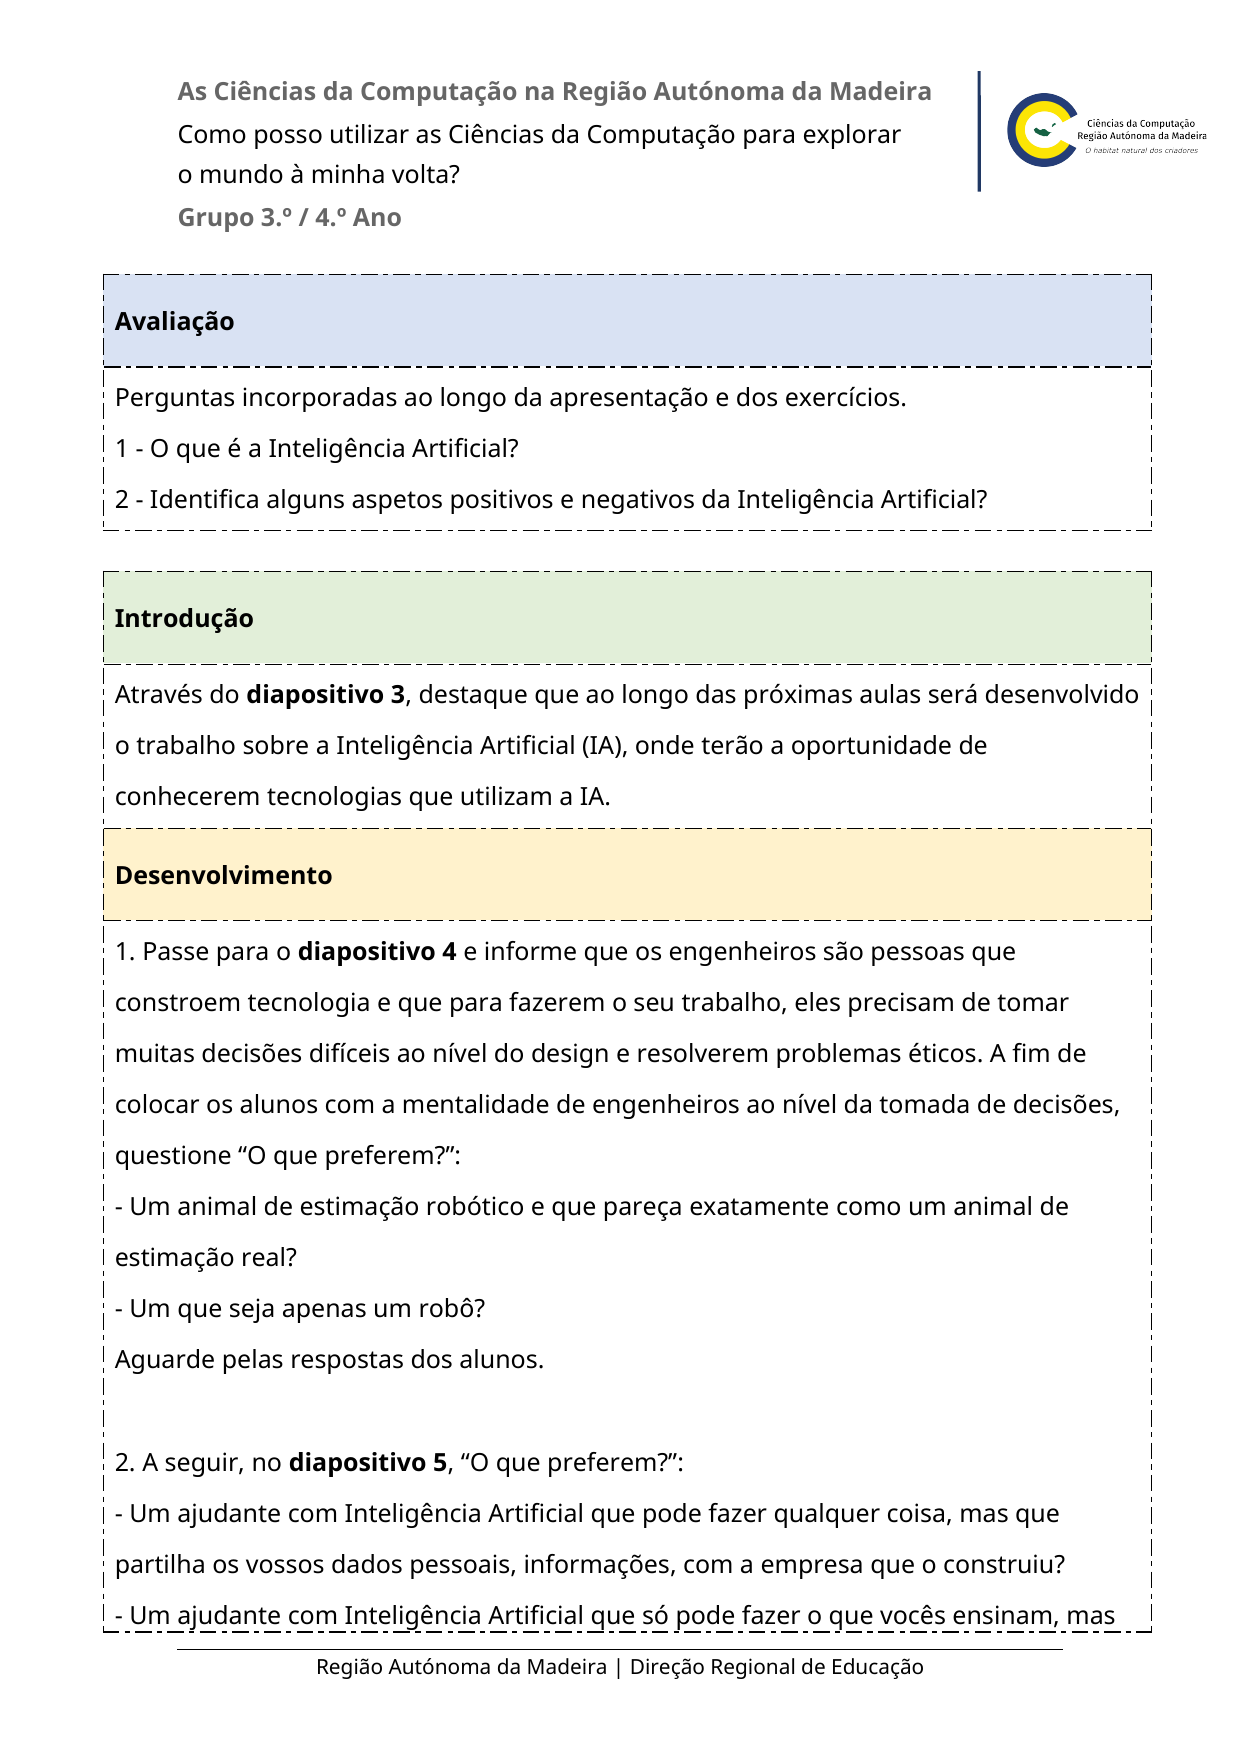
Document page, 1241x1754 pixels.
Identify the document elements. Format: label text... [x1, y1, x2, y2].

table_cell Através do diapositivo 3, destaque que ao longo das próximas aulas será desenvolvido o trabalho sobre a Inteligência Artificial (IA), onde terão a oportunidade de conhecerem tecnologias que utilizam a IA. [103, 664, 1152, 827]
table_header Introdução [103, 571, 1152, 663]
table_cell Avaliação [103, 274, 1152, 366]
picture [1007, 93, 1207, 167]
table_cell Perguntas incorporadas ao longo da apresentação e dos exercícios. 1 - O que é a Inteligência Artificial? 2 - Identifica alguns aspetos positivos e negativos da Inteligência Artificial? [103, 366, 1152, 530]
table_cell Desenvolvimento [103, 828, 1152, 920]
